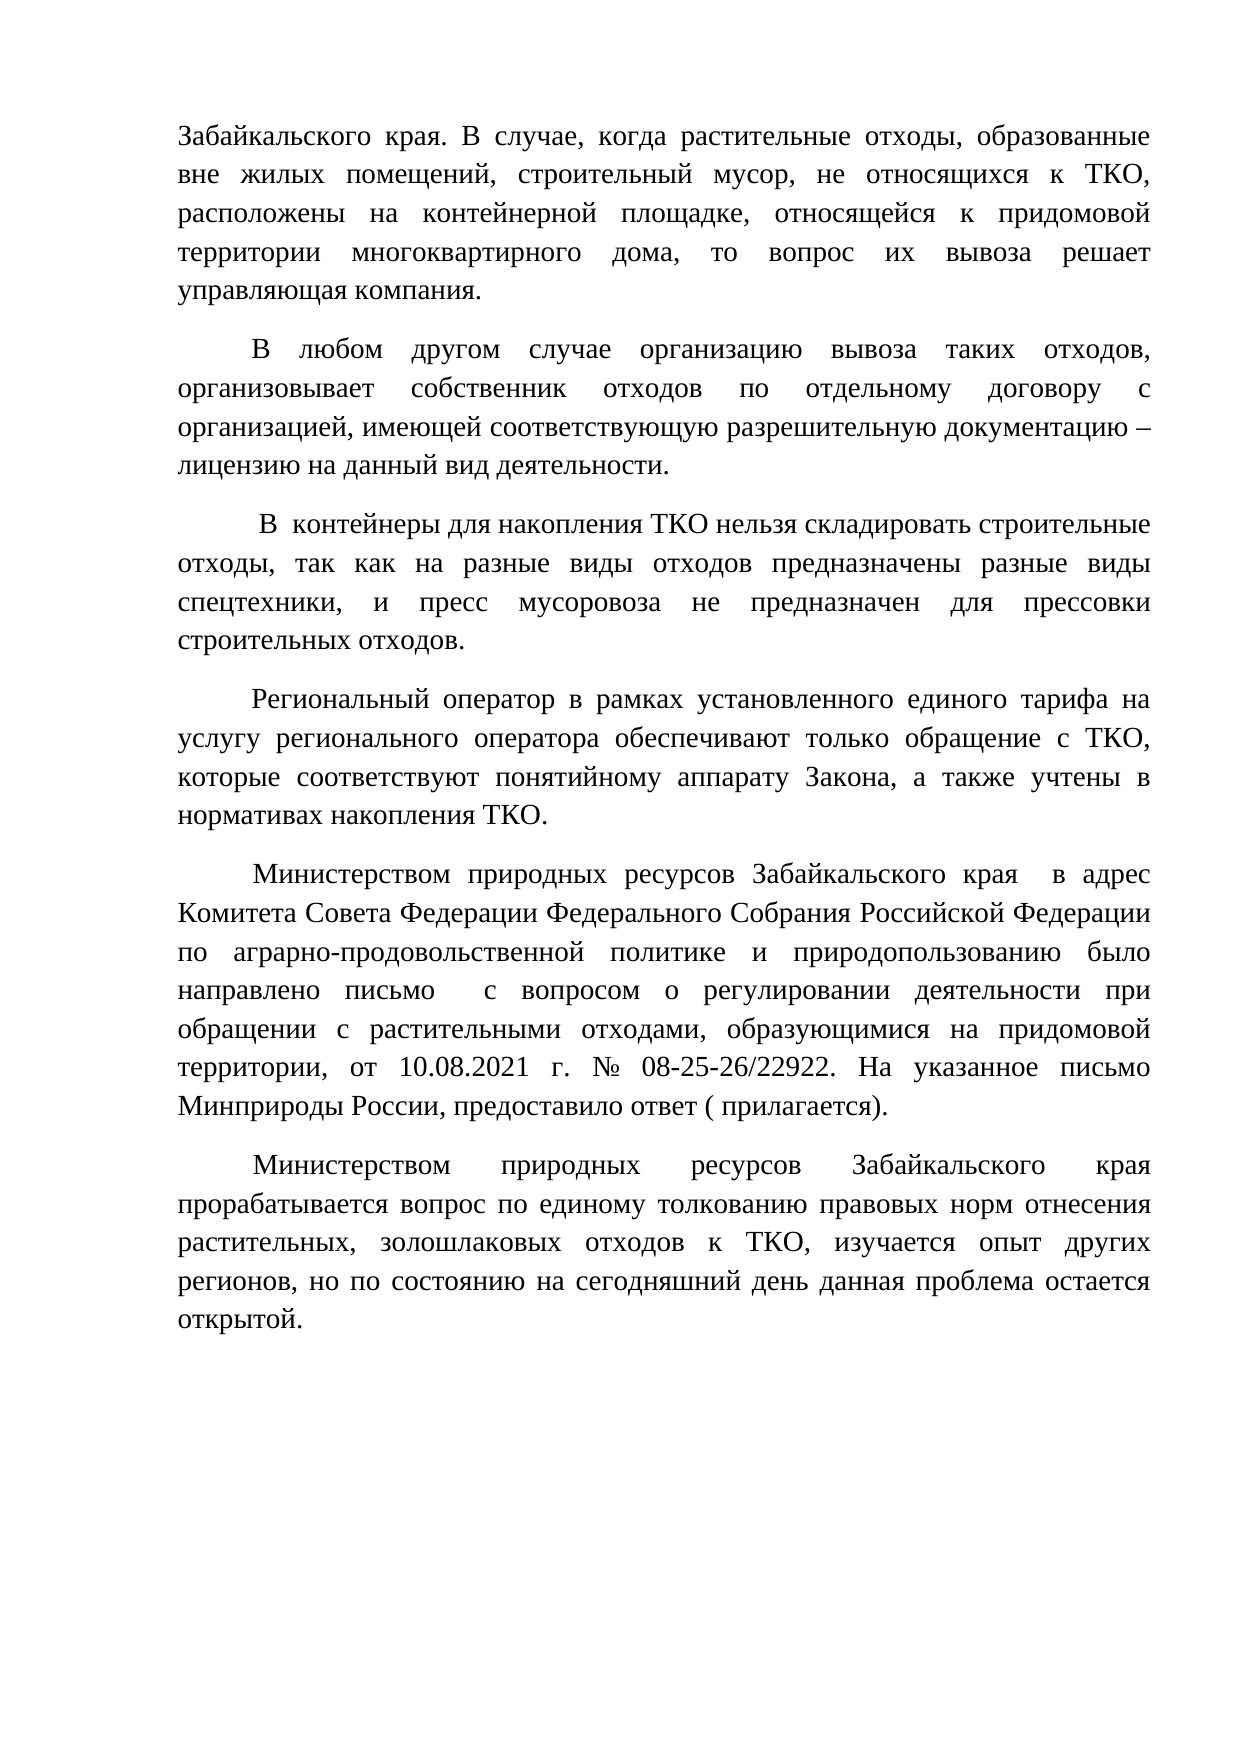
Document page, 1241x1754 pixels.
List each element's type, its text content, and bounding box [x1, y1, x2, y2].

text Региональный оператор в рамках установленного единого тарифа на услугу регионального оператора обеспечивают только обращение с ТКО, которые соответствуют понятийному аппарату Закона, а также учтены в нормативах накопления ТКО. [177, 682, 1152, 831]
text В любом другом случае организацию вывоза таких отходов, организовывает собственник отходов по отдельному договору с организацией, имеющей соответствующую разрешительную документацию – лицензию на данный вид деятельности. [177, 332, 1152, 481]
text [177, 118, 1152, 306]
text Министерством природных ресурсов Забайкальского края прорабатывается вопрос по единому толкованию правовых норм отнесения растительных, золошлаковых отходов к ТКО, изучается опыт других регионов, но по состоянию на сегодняшний день данная проблема остается открытой. [177, 1147, 1152, 1335]
text В контейнеры для накопления ТКО нельзя складировать строительные отходы, так как на разные виды отходов предназначены разные виды спецтехники, и пресс мусоровоза не предназначен для прессовки строительных отходов. [177, 507, 1152, 656]
text Министерством природных ресурсов Забайкальского края в адрес Комитета Совета Федерации Федерального Собрания Российской Федерации по аграрно-продовольственной политике и природопользованию было направлено письмо с вопросом о регулировании деятельности при обращении с растительными отходами, образующимися на придомовой территории, от 10.08.2021 г. № 08-25-26/22922. На указанное письмо Минприроды России, предоставило ответ ( прилагается). [177, 857, 1152, 1121]
